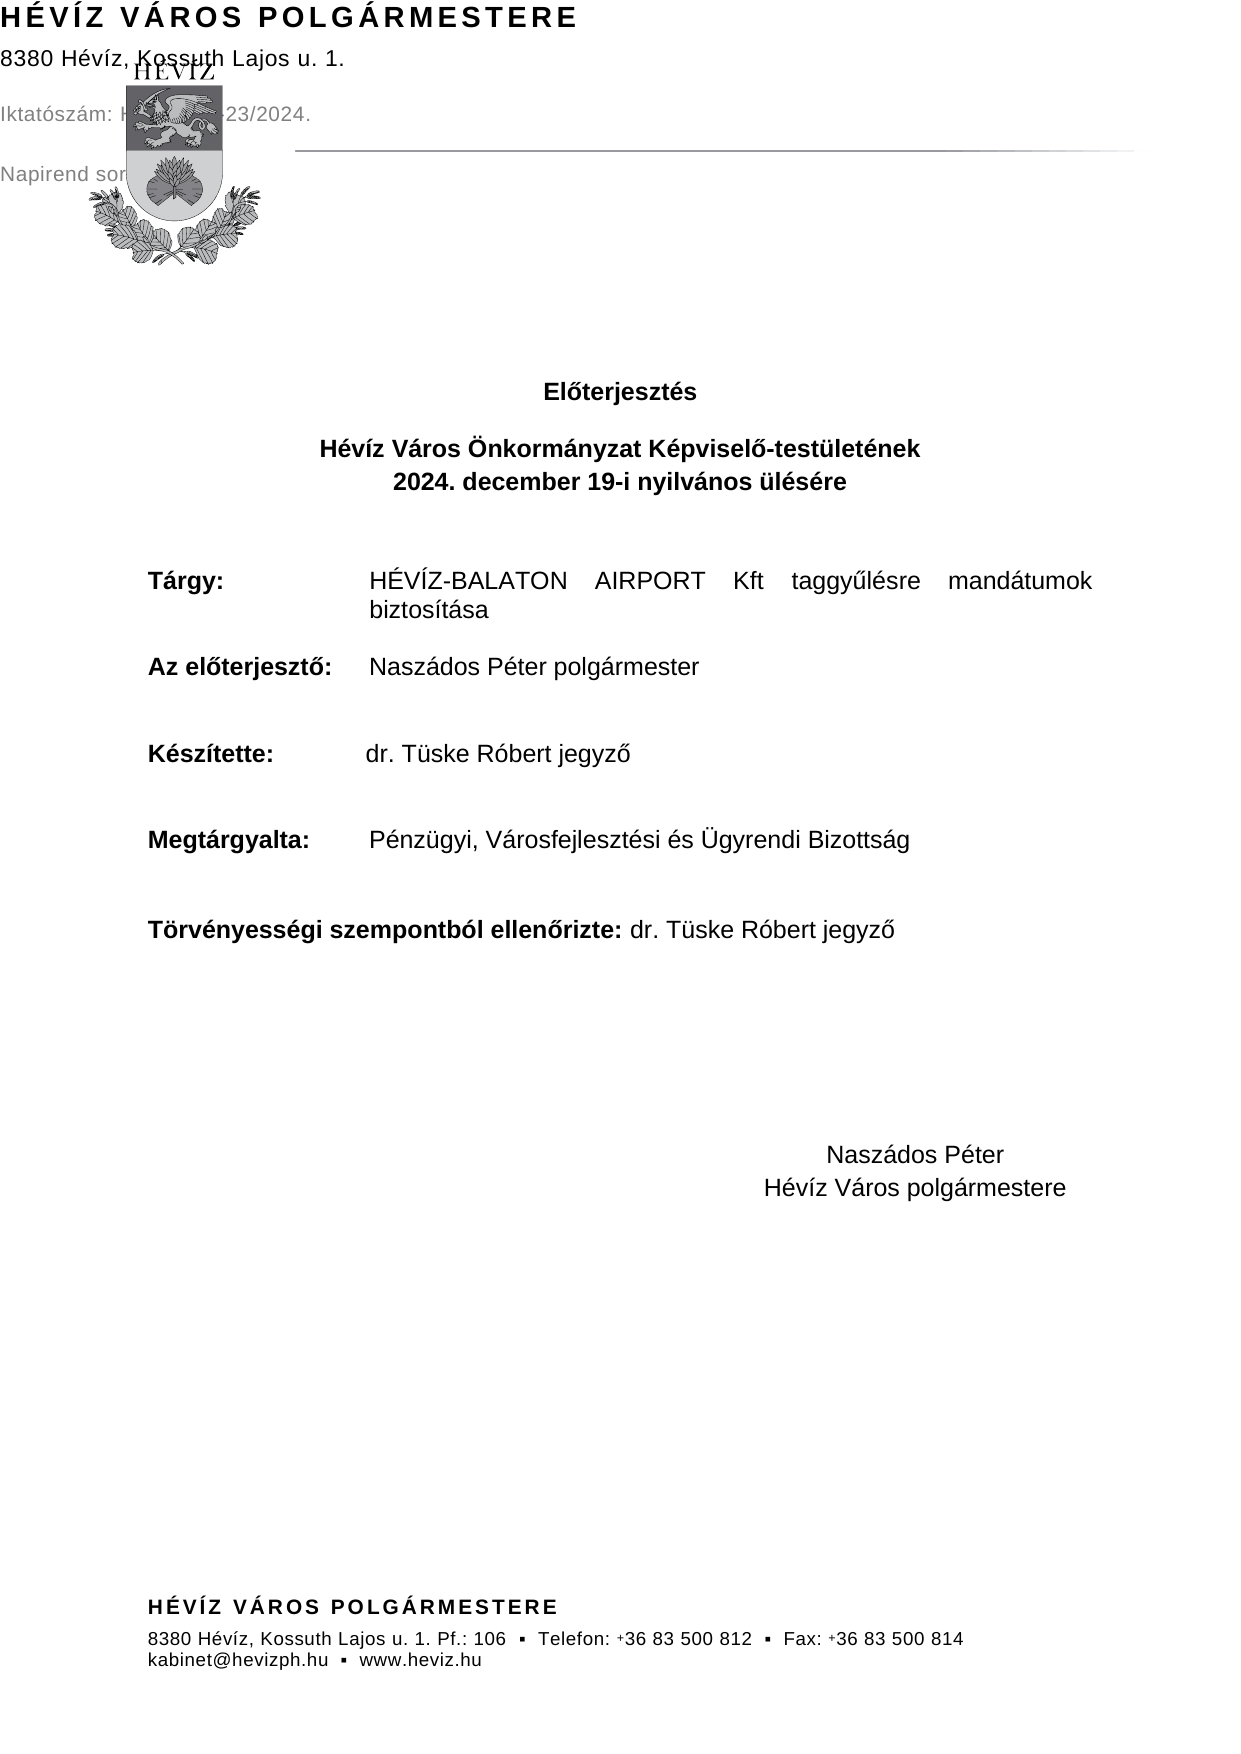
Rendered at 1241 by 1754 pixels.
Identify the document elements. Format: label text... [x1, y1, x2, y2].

text Hévíz Város Önkormányzat Képviselő-testületének [148, 434, 1093, 463]
text Megtárgyalta: Pénzügyi, Városfejlesztési és Ügyrendi Bizottság [148, 825, 1093, 854]
text 2024. december 19-i nyilvános ülésére [148, 467, 1093, 496]
text Naszádos Péter [664, 1139, 1093, 1168]
text Előterjesztés [148, 377, 1093, 405]
text Készítette: dr. Tüske Róbert jegyző [148, 739, 1093, 767]
text Törvényességi szempontból ellenőrizte: dr. Tüske Róbert jegyző [148, 915, 1093, 944]
text Hévíz Város polgármestere [664, 1173, 1093, 1201]
text Tárgy: HÉVÍZ-BALATON AIRPORT Kft taggyűlésre mandátumok biztosítása [148, 566, 1093, 624]
text Az előterjesztő: Naszádos Péter polgármester [148, 652, 1093, 681]
